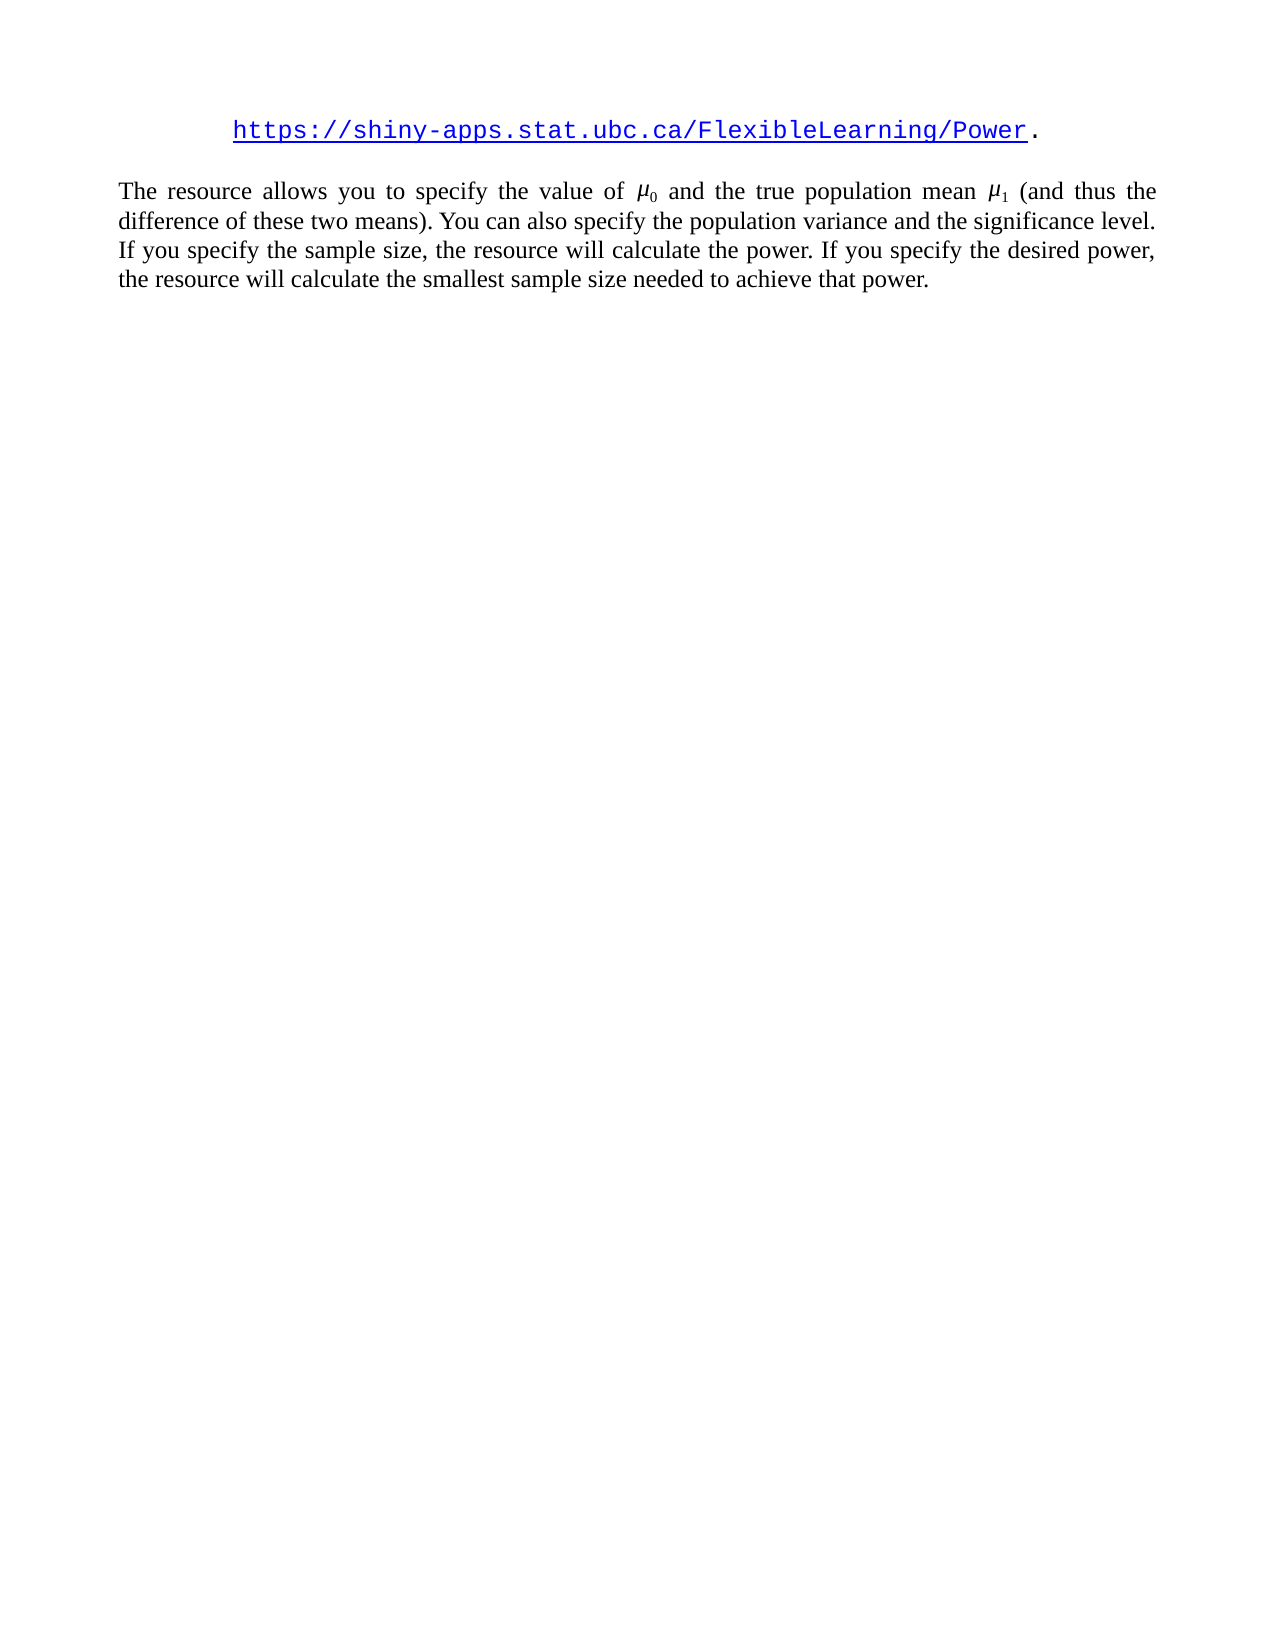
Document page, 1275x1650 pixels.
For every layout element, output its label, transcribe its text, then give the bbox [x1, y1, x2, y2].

text The resource allows you to specify the value of and the true population mean (and thus the difference of these two means). You can also specify the population variance and the significance level. If you specify the sample size, the resource will calculate the power. If you specify the desired power, the resource will calculate the smallest sample size needed to achieve that power. [118, 175, 1157, 292]
text https://shiny-apps.stat.ubc.ca/FlexibleLearning/Power. [118, 118, 1157, 146]
